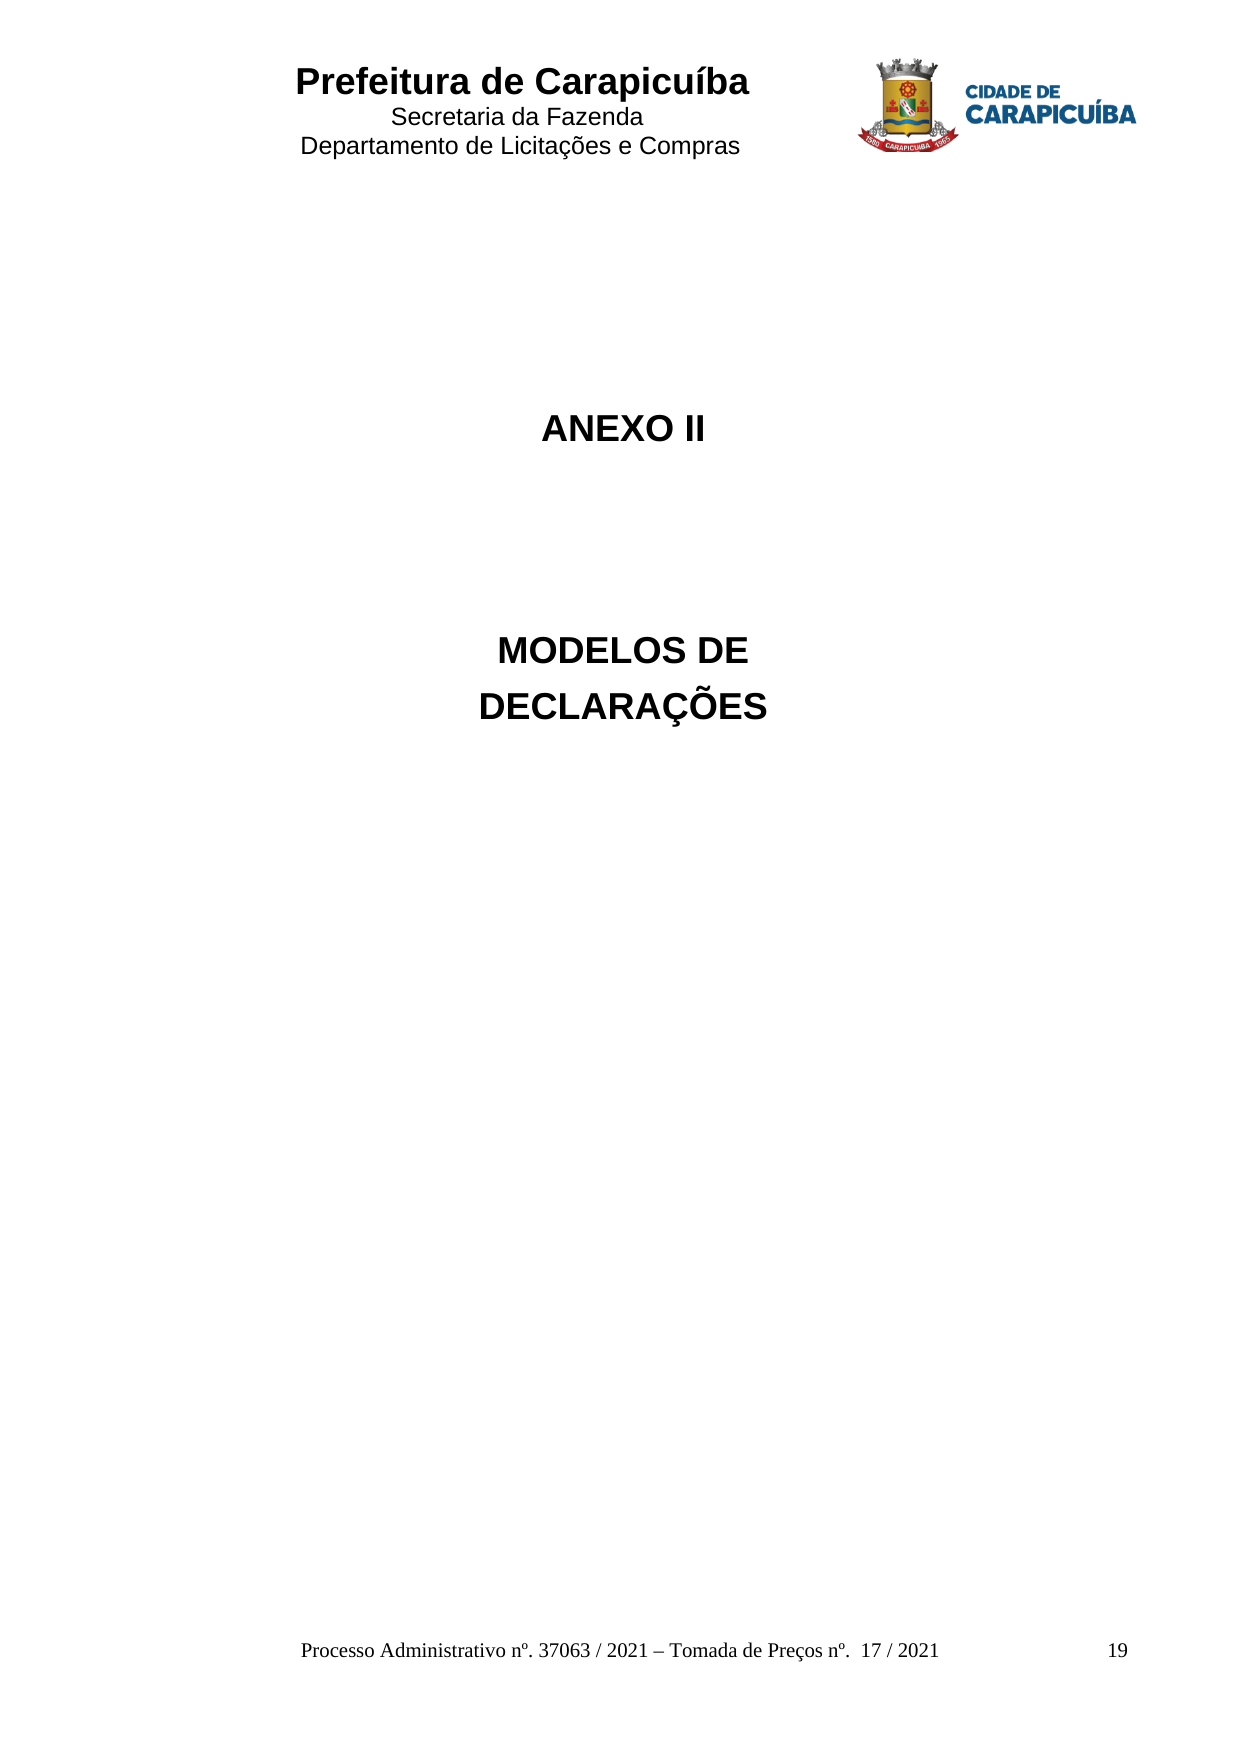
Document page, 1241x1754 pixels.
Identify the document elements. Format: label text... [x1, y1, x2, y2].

picture [857, 57, 1139, 152]
text DECLARAÇÕES [142, 684, 1104, 727]
text ANEXO II [142, 406, 1104, 449]
text MODELOS DE [142, 629, 1104, 672]
